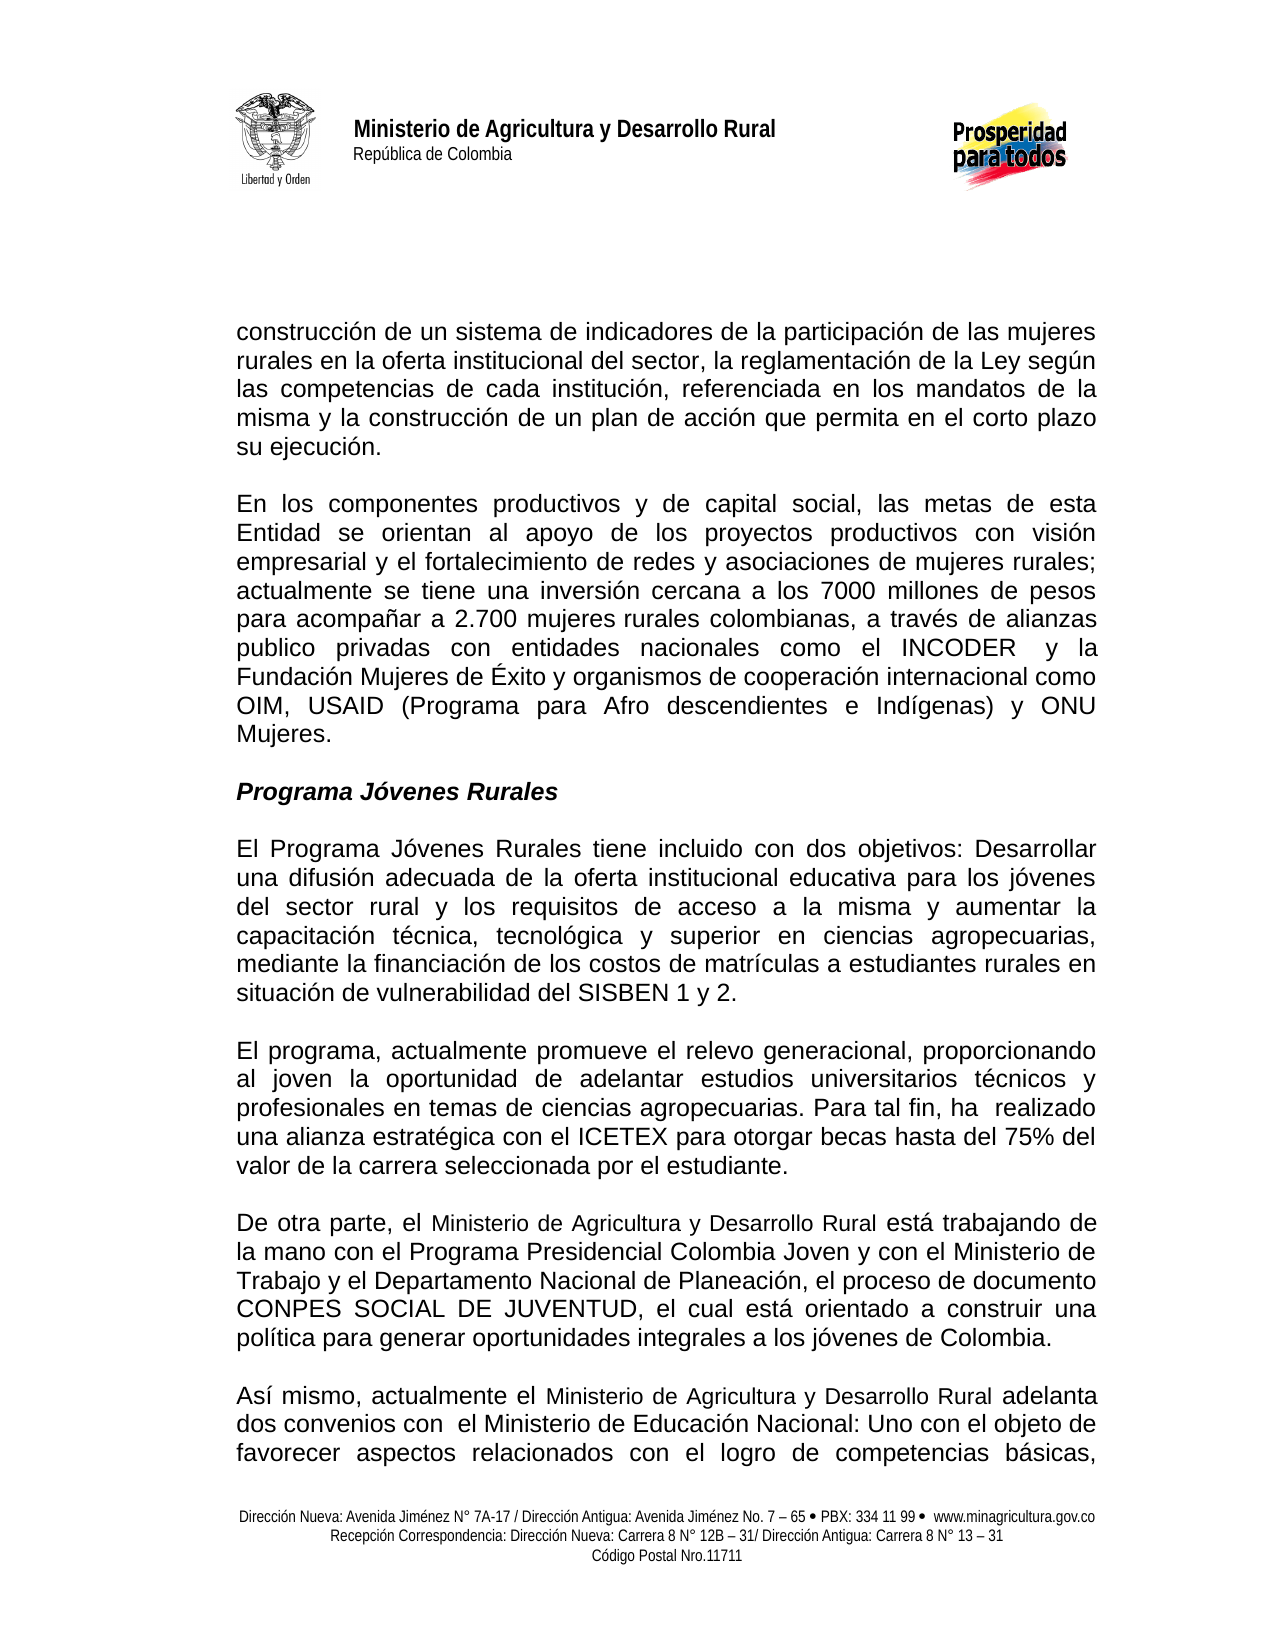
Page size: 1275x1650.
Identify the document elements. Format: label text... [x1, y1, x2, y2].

text Programa Jóvenes Rurales [236, 777, 1098, 806]
text En los componentes productivos y de capital social, las metas de esta Entidad se orientan al apoyo de los proyectos productivos con visión empresarial y el fortalecimiento de redes y asociaciones de mujeres rurales; actualmente se tiene una inversión cercana a los 7000 millones de pesos para acompañar a 2.700 mujeres rurales colombianas, a través de alianzas publico privadas con entidades nacionales como el INCODER y la Fundación Mujeres de Éxito y organismos de cooperación internacional como OIM, USAID (Programa para Afro descendientes e Indígenas) y ONU Mujeres. [236, 489, 1098, 748]
picture [936, 101, 1084, 191]
text De otra parte, el Ministerio de Agricultura y Desarrollo Rural está trabajando de la mano con el Programa Presidencial Colombia Joven y con el Ministerio de Trabajo y el Departamento Nacional de Planeación, el proceso de documento CONPES SOCIAL DE JUVENTUD, el cual está orientado a construir una política para generar oportunidades integrales a los jóvenes de Colombia. [236, 1208, 1098, 1352]
text El Programa Jóvenes Rurales tiene incluido con dos objetivos: Desarrollar una difusión adecuada de la oferta institucional educativa para los jóvenes del sector rural y los requisitos de acceso a la misma y aumentar la capacitación técnica, tecnológica y superior en ciencias agropecuarias, mediante la financiación de los costos de matrículas a estudiantes rurales en situación de vulnerabilidad del SISBEN 1 y 2. [236, 834, 1098, 1007]
text El programa, actualmente promueve el relevo generacional, proporcionando al joven la oportunidad de adelantar estudios universitarios técnicos y profesionales en temas de ciencias agropecuarias. Para tal fin, ha realizado una alianza estratégica con el ICETEX para otorgar becas hasta del 75% del valor de la carrera seleccionada por el estudiante. [236, 1036, 1098, 1179]
